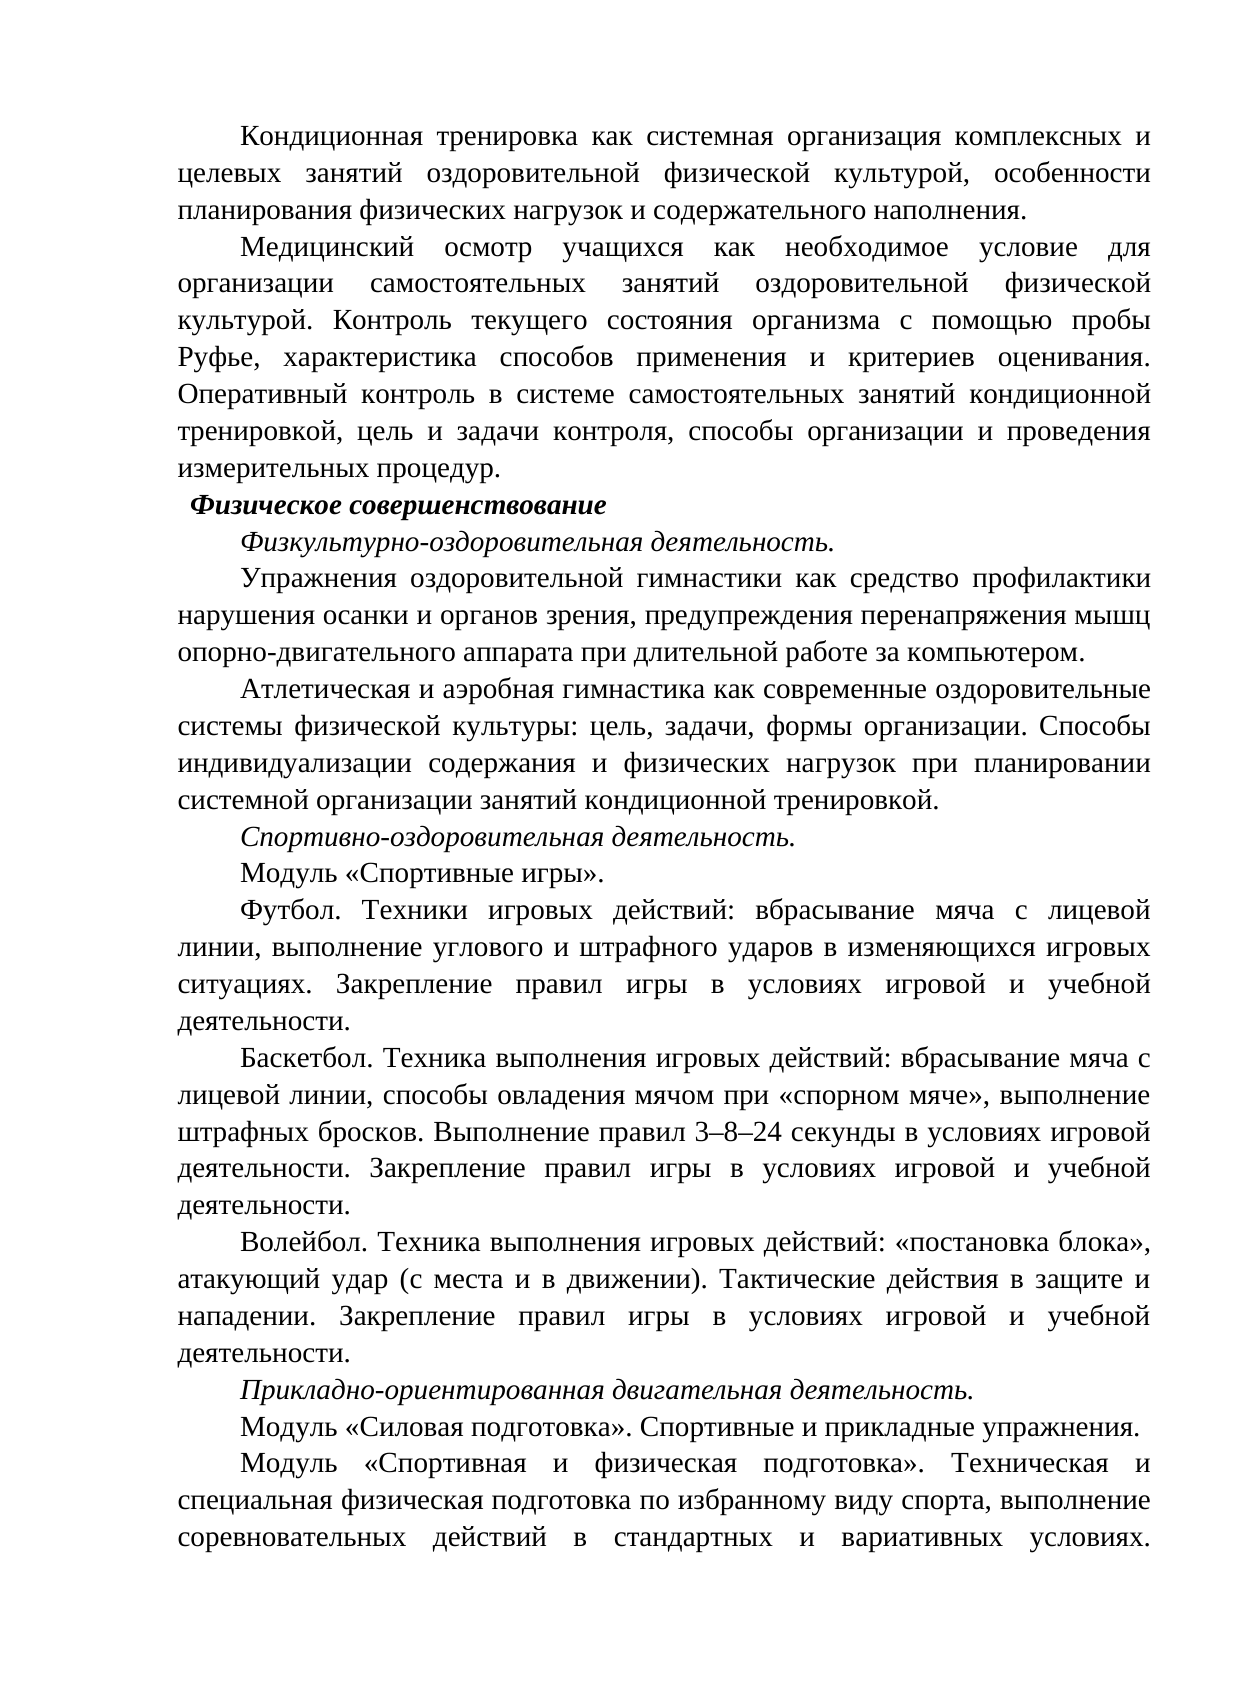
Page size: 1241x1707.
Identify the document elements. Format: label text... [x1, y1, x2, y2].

text Спортивно-оздоровительная деятельность. [177, 819, 1152, 852]
text Волейбол. Техника выполнения игровых действий: «постановка блока», атакующий удар (с места и в движении). Тактические действия в защите и нападении. Закрепление правил игры в условиях игровой и учебной деятельности. [177, 1224, 1152, 1368]
text Модуль «Спортивные игры». [177, 856, 1152, 889]
text Медицинский осмотр учащихся как необходимое условие для организации самостоятельных занятий оздоровительной физической культурой. Контроль текущего состояния организма с помощью пробы Руфье, характеристика способов применения и критериев оценивания. Оперативный контроль в системе самостоятельных занятий кондиционной тренировкой, цель и задачи контроля, способы организации и проведения измерительных процедур. [177, 229, 1152, 483]
text Атлетическая и аэробная гимнастика как современные оздоровительные системы физической культуры: цель, задачи, формы организации. Способы индивидуализации содержания и физических нагрузок при планировании системной организации занятий кондиционной тренировкой. [177, 671, 1152, 815]
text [177, 1446, 1152, 1553]
text Кондиционная тренировка как системная организация комплексных и целевых занятий оздоровительной физической культурой, особенности планирования физических нагрузок и содержательного наполнения. [177, 118, 1152, 225]
text Баскетбол. Техника выполнения игровых действий: вбрасывание мяча с лицевой линии, способы овладения мячом при «спорном мяче», выполнение штрафных бросков. Выполнение правил 3–8–24 секунды в условиях игровой деятельности. Закрепление правил игры в условиях игровой и учебной деятельности. [177, 1040, 1152, 1221]
text Прикладно-ориентированная двигательная деятельность. [177, 1372, 1152, 1405]
text Упражнения оздоровительной гимнастики как средство профилактики нарушения осанки и органов зрения, предупреждения перенапряжения мышц опорно-двигательного аппарата при длительной работе за компьютером. [177, 561, 1152, 668]
text Модуль «Силовая подготовка». Спортивные и прикладные упражнения. [177, 1409, 1152, 1442]
text Футбол. Техники игровых действий: вбрасывание мяча с лицевой линии, выполнение углового и штрафного ударов в изменяющихся игровых ситуациях. Закрепление правил игры в условиях игровой и учебной деятельности. [177, 892, 1152, 1037]
text Физическое совершенствование [190, 487, 1152, 520]
text Физкультурно-оздоровительная деятельность. [177, 524, 1152, 557]
